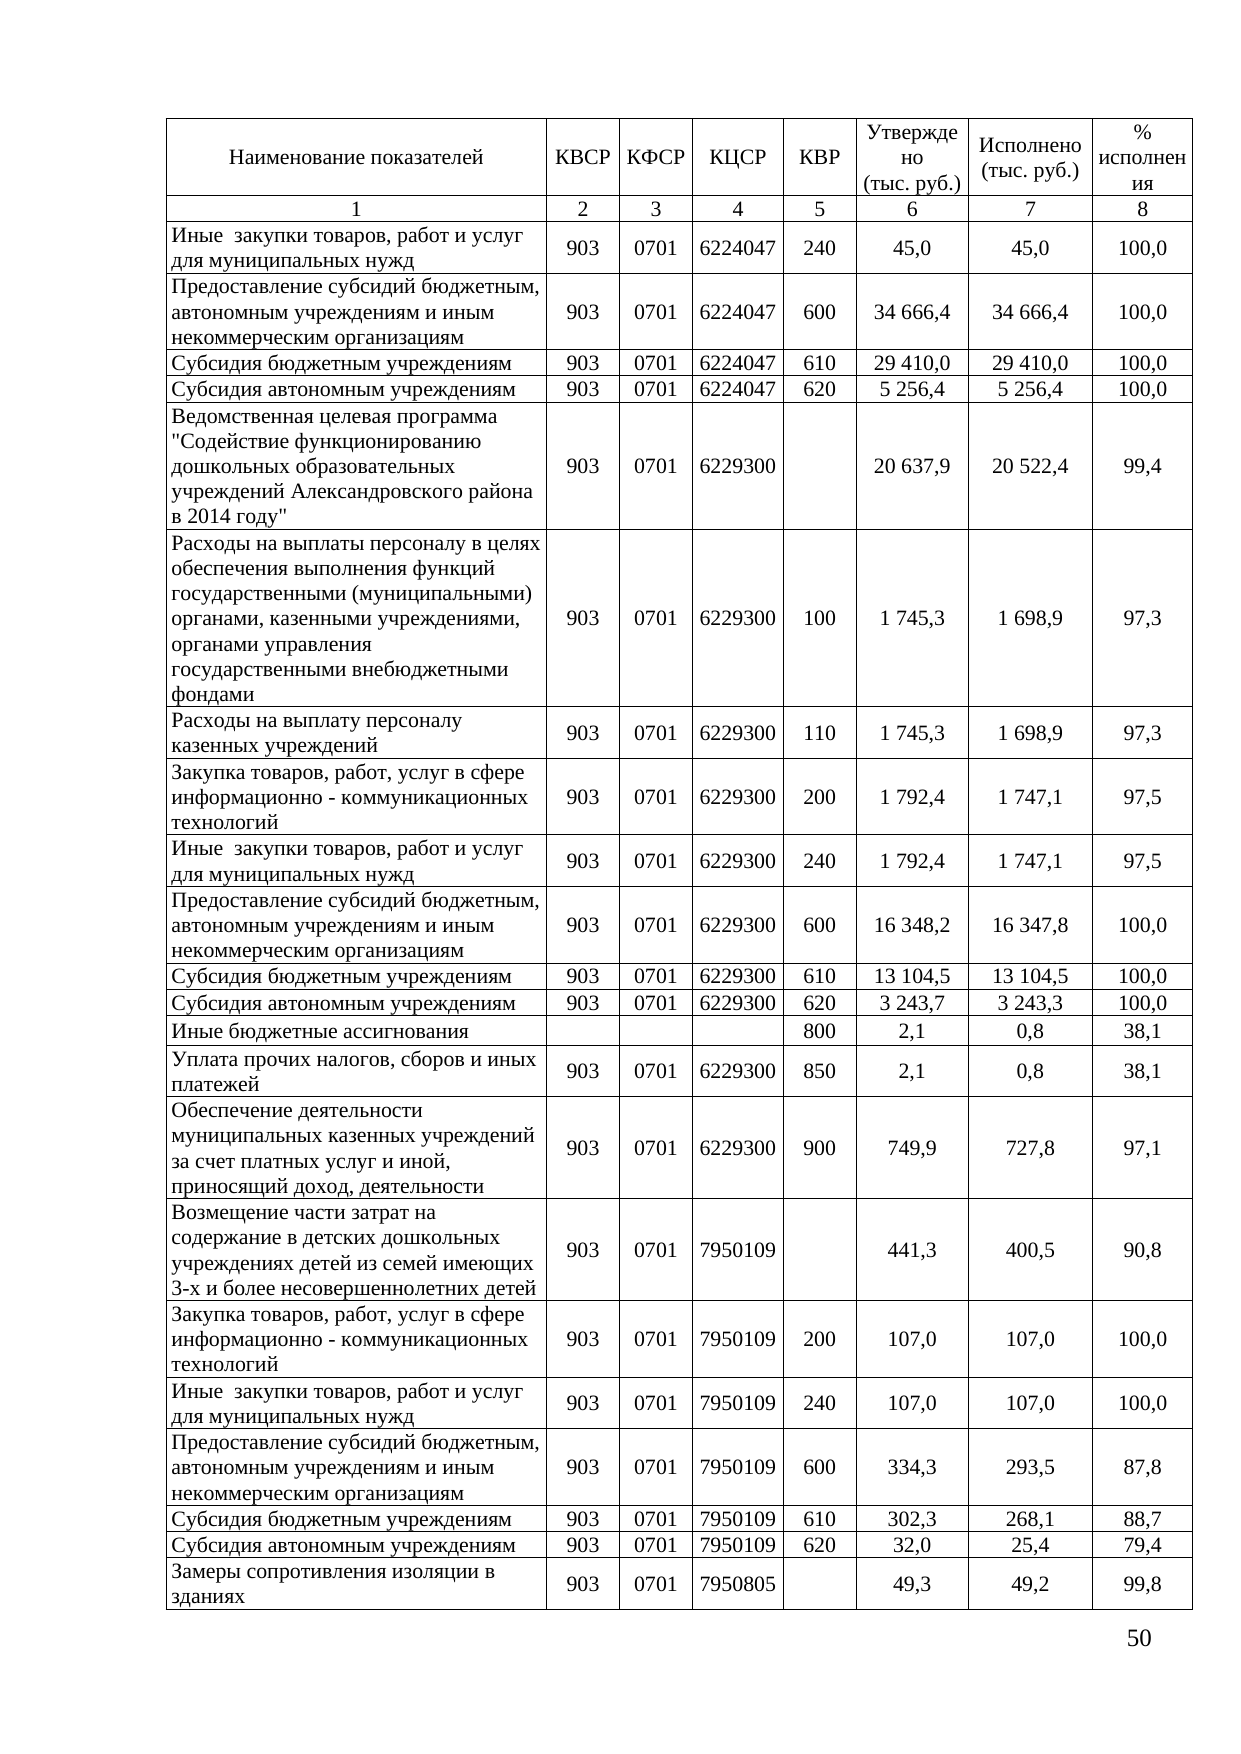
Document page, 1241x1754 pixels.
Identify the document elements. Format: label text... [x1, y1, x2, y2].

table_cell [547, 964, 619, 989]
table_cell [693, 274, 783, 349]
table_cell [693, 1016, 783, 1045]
table_cell 3 [620, 196, 692, 221]
table_header КЦСР [693, 119, 783, 195]
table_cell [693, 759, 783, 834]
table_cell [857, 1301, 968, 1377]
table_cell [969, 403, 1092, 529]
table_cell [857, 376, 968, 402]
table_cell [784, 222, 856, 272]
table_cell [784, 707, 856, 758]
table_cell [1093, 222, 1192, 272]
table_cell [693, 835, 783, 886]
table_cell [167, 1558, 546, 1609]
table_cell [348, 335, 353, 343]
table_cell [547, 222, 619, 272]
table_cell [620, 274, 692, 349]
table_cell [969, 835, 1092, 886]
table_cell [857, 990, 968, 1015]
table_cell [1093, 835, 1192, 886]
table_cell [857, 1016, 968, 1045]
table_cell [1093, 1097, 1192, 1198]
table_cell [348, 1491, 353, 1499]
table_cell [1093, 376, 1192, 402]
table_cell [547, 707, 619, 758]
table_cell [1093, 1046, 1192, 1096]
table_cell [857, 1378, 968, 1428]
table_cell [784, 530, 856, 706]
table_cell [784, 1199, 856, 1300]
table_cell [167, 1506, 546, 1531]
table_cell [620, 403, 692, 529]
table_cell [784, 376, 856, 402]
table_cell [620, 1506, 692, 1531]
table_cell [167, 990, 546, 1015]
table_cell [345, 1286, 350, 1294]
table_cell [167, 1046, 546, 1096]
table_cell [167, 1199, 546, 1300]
table_header Исполнено (тыс. руб.) [969, 119, 1092, 195]
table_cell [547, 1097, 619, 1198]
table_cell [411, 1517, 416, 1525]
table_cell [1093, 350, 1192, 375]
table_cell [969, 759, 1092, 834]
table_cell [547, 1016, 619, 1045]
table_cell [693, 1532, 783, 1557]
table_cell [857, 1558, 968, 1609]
table_header % исполнения [1093, 119, 1192, 195]
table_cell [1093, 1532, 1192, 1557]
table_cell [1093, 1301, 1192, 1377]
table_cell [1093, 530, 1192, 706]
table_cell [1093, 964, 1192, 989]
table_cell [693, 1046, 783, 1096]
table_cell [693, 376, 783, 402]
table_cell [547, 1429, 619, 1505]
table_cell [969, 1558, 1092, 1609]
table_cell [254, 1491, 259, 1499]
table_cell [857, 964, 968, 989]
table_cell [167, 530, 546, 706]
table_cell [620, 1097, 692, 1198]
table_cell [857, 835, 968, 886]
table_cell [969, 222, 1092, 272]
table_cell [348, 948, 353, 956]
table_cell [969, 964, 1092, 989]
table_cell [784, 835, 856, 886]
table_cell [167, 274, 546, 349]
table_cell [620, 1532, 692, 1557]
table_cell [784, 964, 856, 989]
table_header КФСР [620, 119, 692, 195]
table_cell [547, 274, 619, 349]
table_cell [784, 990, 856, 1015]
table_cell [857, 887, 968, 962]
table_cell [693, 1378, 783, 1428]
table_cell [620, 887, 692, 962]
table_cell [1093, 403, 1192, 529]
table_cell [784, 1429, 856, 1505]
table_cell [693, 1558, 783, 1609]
table_cell 7 [969, 196, 1092, 221]
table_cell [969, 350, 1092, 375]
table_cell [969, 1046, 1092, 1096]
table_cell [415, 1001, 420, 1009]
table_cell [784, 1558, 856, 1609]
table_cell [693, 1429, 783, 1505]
table_header Утверждено (тыс. руб.) [857, 119, 968, 195]
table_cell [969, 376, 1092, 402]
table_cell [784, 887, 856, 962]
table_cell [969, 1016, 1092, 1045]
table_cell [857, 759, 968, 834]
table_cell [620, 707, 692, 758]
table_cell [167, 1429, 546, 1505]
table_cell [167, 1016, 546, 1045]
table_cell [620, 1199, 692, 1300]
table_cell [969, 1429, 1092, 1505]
table_header Наименование показателей [167, 119, 546, 195]
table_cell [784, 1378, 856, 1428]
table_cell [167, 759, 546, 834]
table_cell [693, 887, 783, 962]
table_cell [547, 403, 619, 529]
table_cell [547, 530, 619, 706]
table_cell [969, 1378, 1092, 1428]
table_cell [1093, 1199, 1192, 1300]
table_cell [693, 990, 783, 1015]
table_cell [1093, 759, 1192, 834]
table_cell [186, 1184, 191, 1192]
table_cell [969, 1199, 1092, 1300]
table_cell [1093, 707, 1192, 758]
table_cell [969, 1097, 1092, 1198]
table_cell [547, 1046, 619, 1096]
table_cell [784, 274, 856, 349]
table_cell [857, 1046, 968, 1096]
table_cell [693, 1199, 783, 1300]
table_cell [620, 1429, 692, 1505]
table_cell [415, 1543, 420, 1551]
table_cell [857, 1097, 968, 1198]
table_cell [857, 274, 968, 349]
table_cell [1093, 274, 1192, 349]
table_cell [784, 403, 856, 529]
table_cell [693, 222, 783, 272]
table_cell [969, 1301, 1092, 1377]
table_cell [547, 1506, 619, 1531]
table_cell 1 [167, 196, 546, 221]
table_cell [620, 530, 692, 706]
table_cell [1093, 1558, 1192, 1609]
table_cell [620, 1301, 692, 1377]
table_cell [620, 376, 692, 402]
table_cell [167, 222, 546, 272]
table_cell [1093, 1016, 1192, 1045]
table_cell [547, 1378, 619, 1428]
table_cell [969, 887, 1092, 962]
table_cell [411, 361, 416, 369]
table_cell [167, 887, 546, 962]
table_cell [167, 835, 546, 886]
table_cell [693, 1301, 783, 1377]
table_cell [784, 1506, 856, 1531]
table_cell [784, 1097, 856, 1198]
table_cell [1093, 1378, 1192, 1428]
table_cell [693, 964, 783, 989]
table_cell 5 [784, 196, 856, 221]
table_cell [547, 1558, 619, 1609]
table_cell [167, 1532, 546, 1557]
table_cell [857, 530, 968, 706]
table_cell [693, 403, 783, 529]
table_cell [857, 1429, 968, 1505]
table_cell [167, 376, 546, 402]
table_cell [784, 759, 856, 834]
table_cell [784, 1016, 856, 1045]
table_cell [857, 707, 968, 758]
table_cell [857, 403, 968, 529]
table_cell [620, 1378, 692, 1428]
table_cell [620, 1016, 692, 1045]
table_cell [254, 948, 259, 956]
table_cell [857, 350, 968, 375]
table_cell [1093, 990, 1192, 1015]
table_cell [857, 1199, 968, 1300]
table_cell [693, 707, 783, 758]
table_cell 2 [547, 196, 619, 221]
table_cell 4 [693, 196, 783, 221]
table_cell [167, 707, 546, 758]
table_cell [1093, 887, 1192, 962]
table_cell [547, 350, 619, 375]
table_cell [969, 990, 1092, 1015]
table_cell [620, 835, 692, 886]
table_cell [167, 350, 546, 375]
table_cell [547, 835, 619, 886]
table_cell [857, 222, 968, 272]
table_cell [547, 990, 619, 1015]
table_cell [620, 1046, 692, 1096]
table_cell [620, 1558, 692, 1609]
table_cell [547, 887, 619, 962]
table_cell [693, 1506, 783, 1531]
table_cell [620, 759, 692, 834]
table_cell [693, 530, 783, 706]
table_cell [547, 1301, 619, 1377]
table_cell 6 [857, 196, 968, 221]
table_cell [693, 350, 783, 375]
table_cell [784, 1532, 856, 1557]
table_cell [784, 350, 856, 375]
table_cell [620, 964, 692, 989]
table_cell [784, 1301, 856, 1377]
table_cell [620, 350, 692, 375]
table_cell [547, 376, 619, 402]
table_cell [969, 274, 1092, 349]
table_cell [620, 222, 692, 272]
table_cell 8 [1093, 196, 1192, 221]
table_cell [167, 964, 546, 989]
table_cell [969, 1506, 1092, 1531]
table_header КВСР [547, 119, 619, 195]
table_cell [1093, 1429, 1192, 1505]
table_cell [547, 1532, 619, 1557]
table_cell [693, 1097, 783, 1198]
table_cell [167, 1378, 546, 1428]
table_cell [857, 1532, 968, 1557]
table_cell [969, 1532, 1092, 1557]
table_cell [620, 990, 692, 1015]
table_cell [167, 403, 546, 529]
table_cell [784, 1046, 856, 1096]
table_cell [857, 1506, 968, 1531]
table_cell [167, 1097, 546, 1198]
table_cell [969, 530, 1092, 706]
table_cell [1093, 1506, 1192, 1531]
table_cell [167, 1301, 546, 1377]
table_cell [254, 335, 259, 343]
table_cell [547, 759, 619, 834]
table_header КВР [784, 119, 856, 195]
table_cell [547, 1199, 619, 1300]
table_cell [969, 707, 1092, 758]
